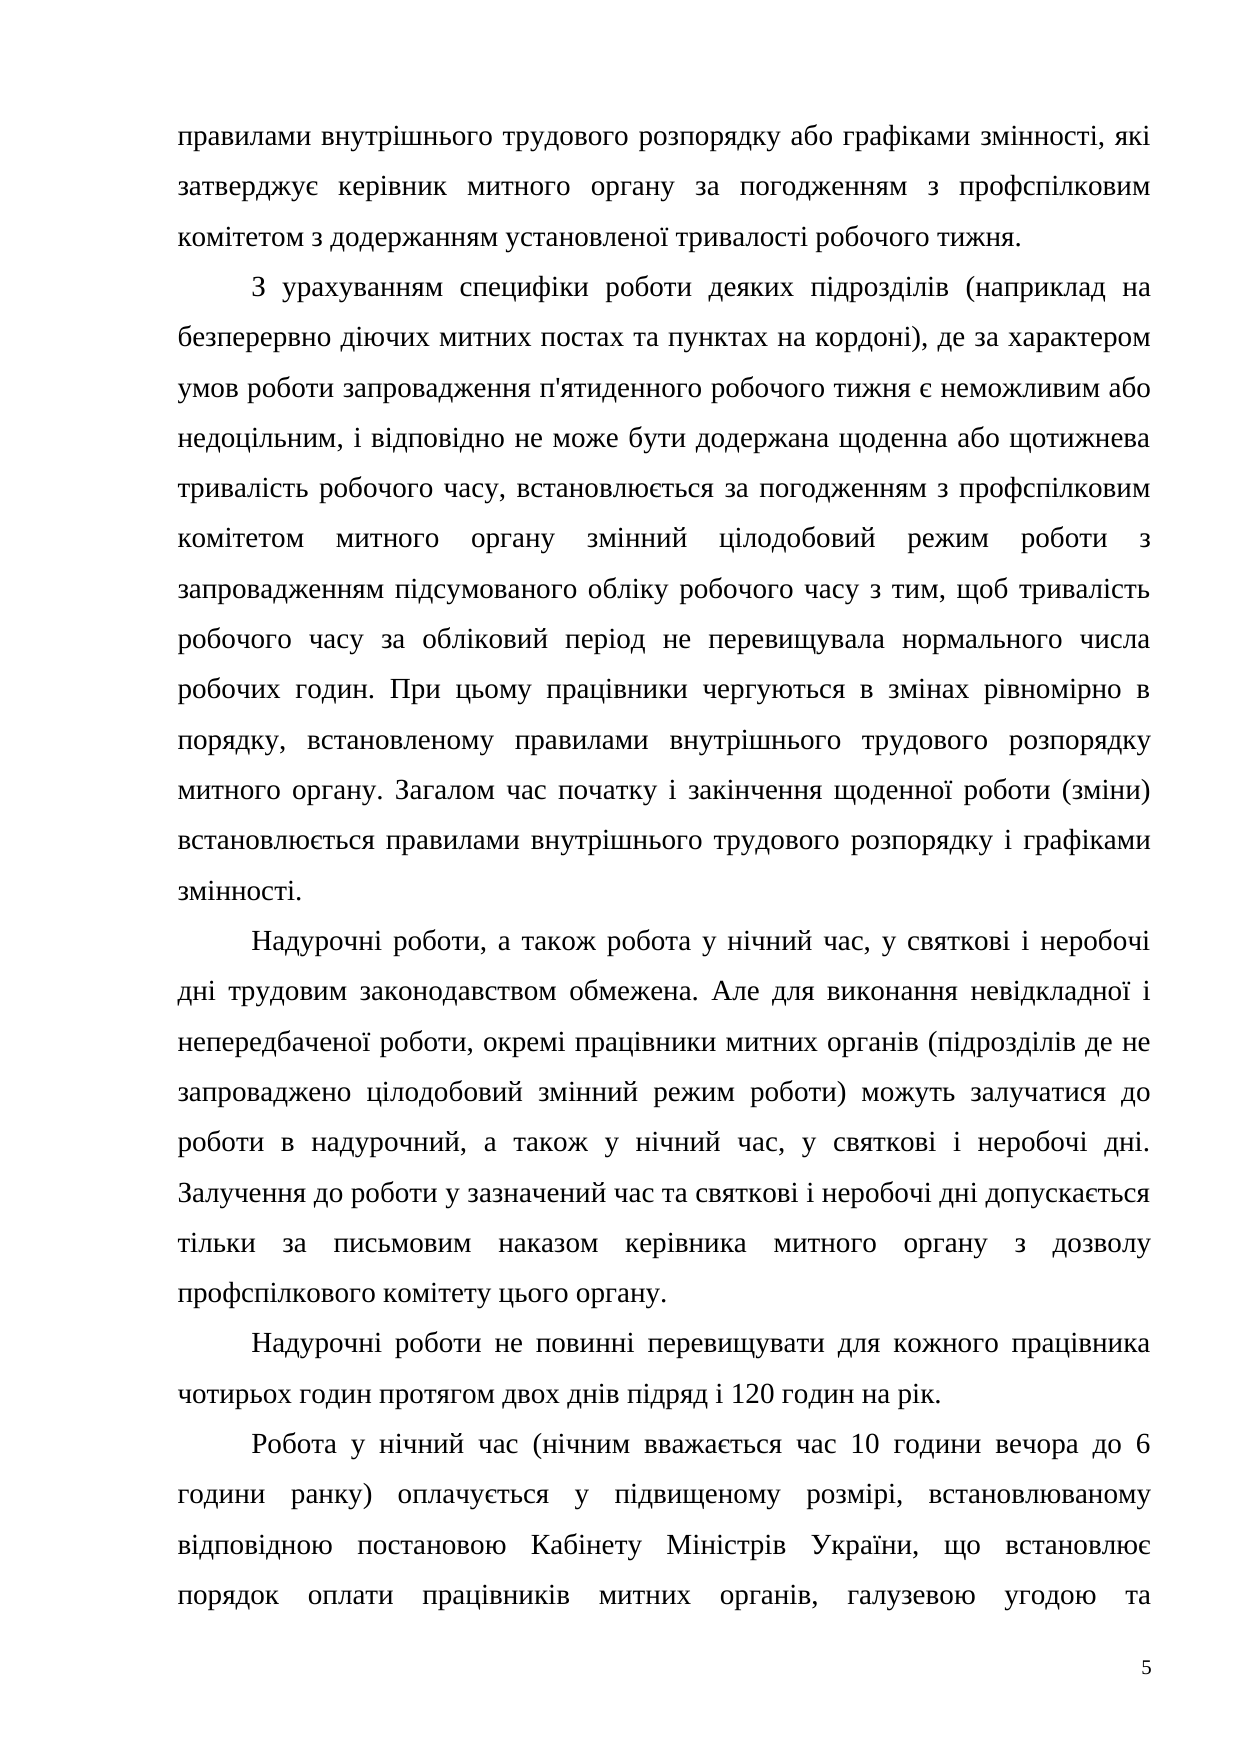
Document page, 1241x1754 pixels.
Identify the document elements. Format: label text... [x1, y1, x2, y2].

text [177, 118, 1152, 252]
text Надурочні роботи, а також робота у нічний час, у святкові і неробочі дні трудовим законодавством обмежена. Але для виконання невідкладної і непередбаченої роботи, окремі працівники митних органів (підрозділів де не запроваджено цілодобовий змінний режим роботи) можуть залучатися до роботи в надурочний, а також у нічний час, у святкові і неробочі дні. Залучення до роботи у зазначений час та святкові і неробочі дні допускається тільки за письмовим наказом керівника митного органу з дозволу профспілкового комітету цього органу. [177, 923, 1152, 1309]
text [177, 1426, 1152, 1611]
text З урахуванням специфіки роботи деяких підрозділів (наприклад на безперервно діючих митних постах та пунктах на кордоні), де за характером умов роботи запровадження п'ятиденного робочого тижня є неможливим або недоцільним, і відповідно не може бути додержана щоденна або щотижнева тривалість робочого часу, встановлюється за погодженням з профспілковим комітетом митного органу змінний цілодобовий режим роботи з запровадженням підсумованого обліку робочого часу з тим, щоб тривалість робочого часу за обліковий період не перевищувала нормального числа робочих годин. При цьому працівники чергуються в змінах рівномірно в порядку, встановленому правилами внутрішнього трудового розпорядку митного органу. Загалом час початку і закінчення щоденної роботи (зміни) встановлюється правилами внутрішнього трудового розпорядку і графіками змінності. [177, 269, 1152, 906]
text Надурочні роботи не повинні перевищувати для кожного працівника чотирьох годин протягом двох днів підряд і 120 годин на рік. [177, 1326, 1152, 1409]
